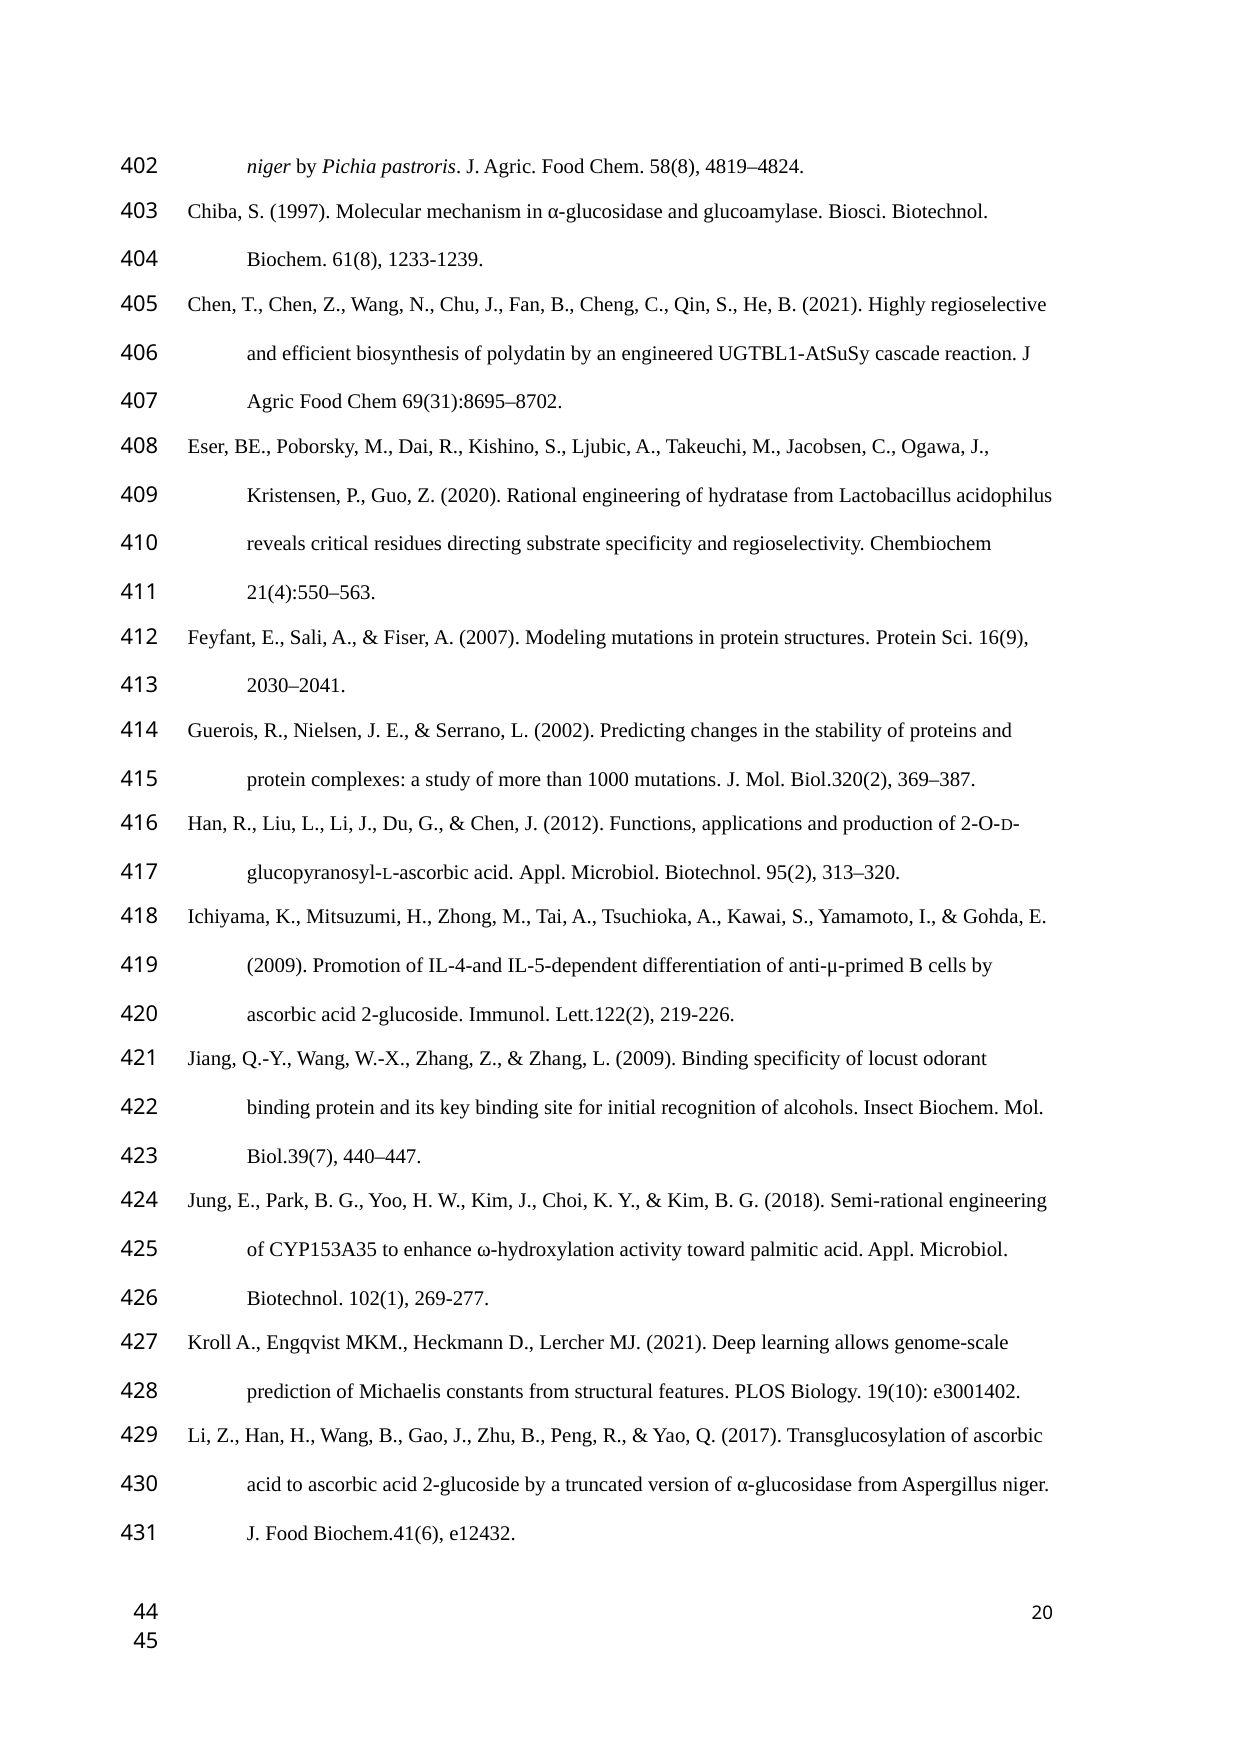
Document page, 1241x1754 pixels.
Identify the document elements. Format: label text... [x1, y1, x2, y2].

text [187, 150, 1053, 182]
text Feyfant, E., Sali, A., & Fiser, A. (2007). Modeling mutations in protein structures. Protein Sci. 16(9), 2030–2041. [187, 620, 1053, 702]
text Guerois, R., Nielsen, J. E., & Serrano, L. (2002). Predicting changes in the stability of proteins and protein complexes: a study of more than 1000 mutations. J. Mol. Biol.320(2), 369–387. [187, 714, 1053, 795]
text Chen, T., Chen, Z., Wang, N., Chu, J., Fan, B., Cheng, C., Qin, S., He, B. (2021). Highly regioselective and efficient biosynthesis of polydatin by an engineered UGTBL1-AtSuSy cascade reaction. J Agric Food Chem 69(31):8695–8702. [187, 288, 1053, 418]
text Ichiyama, K., Mitsuzumi, H., Zhong, M., Tai, A., Tsuchioka, A., Kawai, S., Yamamoto, I., & Gohda, E. (2009). Promotion of IL-4-and IL-5-dependent differentiation of anti-μ-primed B cells by ascorbic acid 2-glucoside. Immunol. Lett.122(2), 219-226. [187, 900, 1053, 1030]
text Jung, E., Park, B. G., Yoo, H. W., Kim, J., Choi, K. Y., & Kim, B. G. (2018). Semi-rational engineering of CYP153A35 to enhance ω-hydroxylation activity toward palmitic acid. Appl. Microbiol. Biotechnol. 102(1), 269-277. [187, 1184, 1053, 1314]
text Li, Z., Han, H., Wang, B., Gao, J., Zhu, B., Peng, R., & Yao, Q. (2017). Transglucosylation of ascorbic acid to ascorbic acid 2‐glucoside by a truncated version of α‐glucosidase from Aspergillus niger. J. Food Biochem.41(6), e12432. [187, 1419, 1053, 1549]
text Kroll A., Engqvist MKM., Heckmann D., Lercher MJ. (2021). Deep learning allows genome-scale prediction of Michaelis constants from structural features. PLOS Biology. 19(10): e3001402. [187, 1326, 1053, 1407]
text Chiba, S. (1997). Molecular mechanism in α-glucosidase and glucoamylase. Biosci. Biotechnol. Biochem. 61(8), 1233-1239. [187, 194, 1053, 276]
text Han, R., Liu, L., Li, J., Du, G., & Chen, J. (2012). Functions, applications and production of 2-O-d-glucopyranosyl-l-ascorbic acid. Appl. Microbiol. Biotechnol. 95(2), 313–320. [187, 807, 1053, 888]
text Eser, BE., Poborsky, M., Dai, R., Kishino, S., Ljubic, A., Takeuchi, M., Jacobsen, C., Ogawa, J., Kristensen, P., Guo, Z. (2020). Rational engineering of hydratase from Lactobacillus acidophilus reveals critical residues directing substrate specificity and regioselectivity. Chembiochem 21(4):550–563. [187, 430, 1053, 608]
text Jiang, Q.-Y., Wang, W.-X., Zhang, Z., & Zhang, L. (2009). Binding specificity of locust odorant binding protein and its key binding site for initial recognition of alcohols. Insect Biochem. Mol. Biol.39(7), 440–447. [187, 1042, 1053, 1172]
